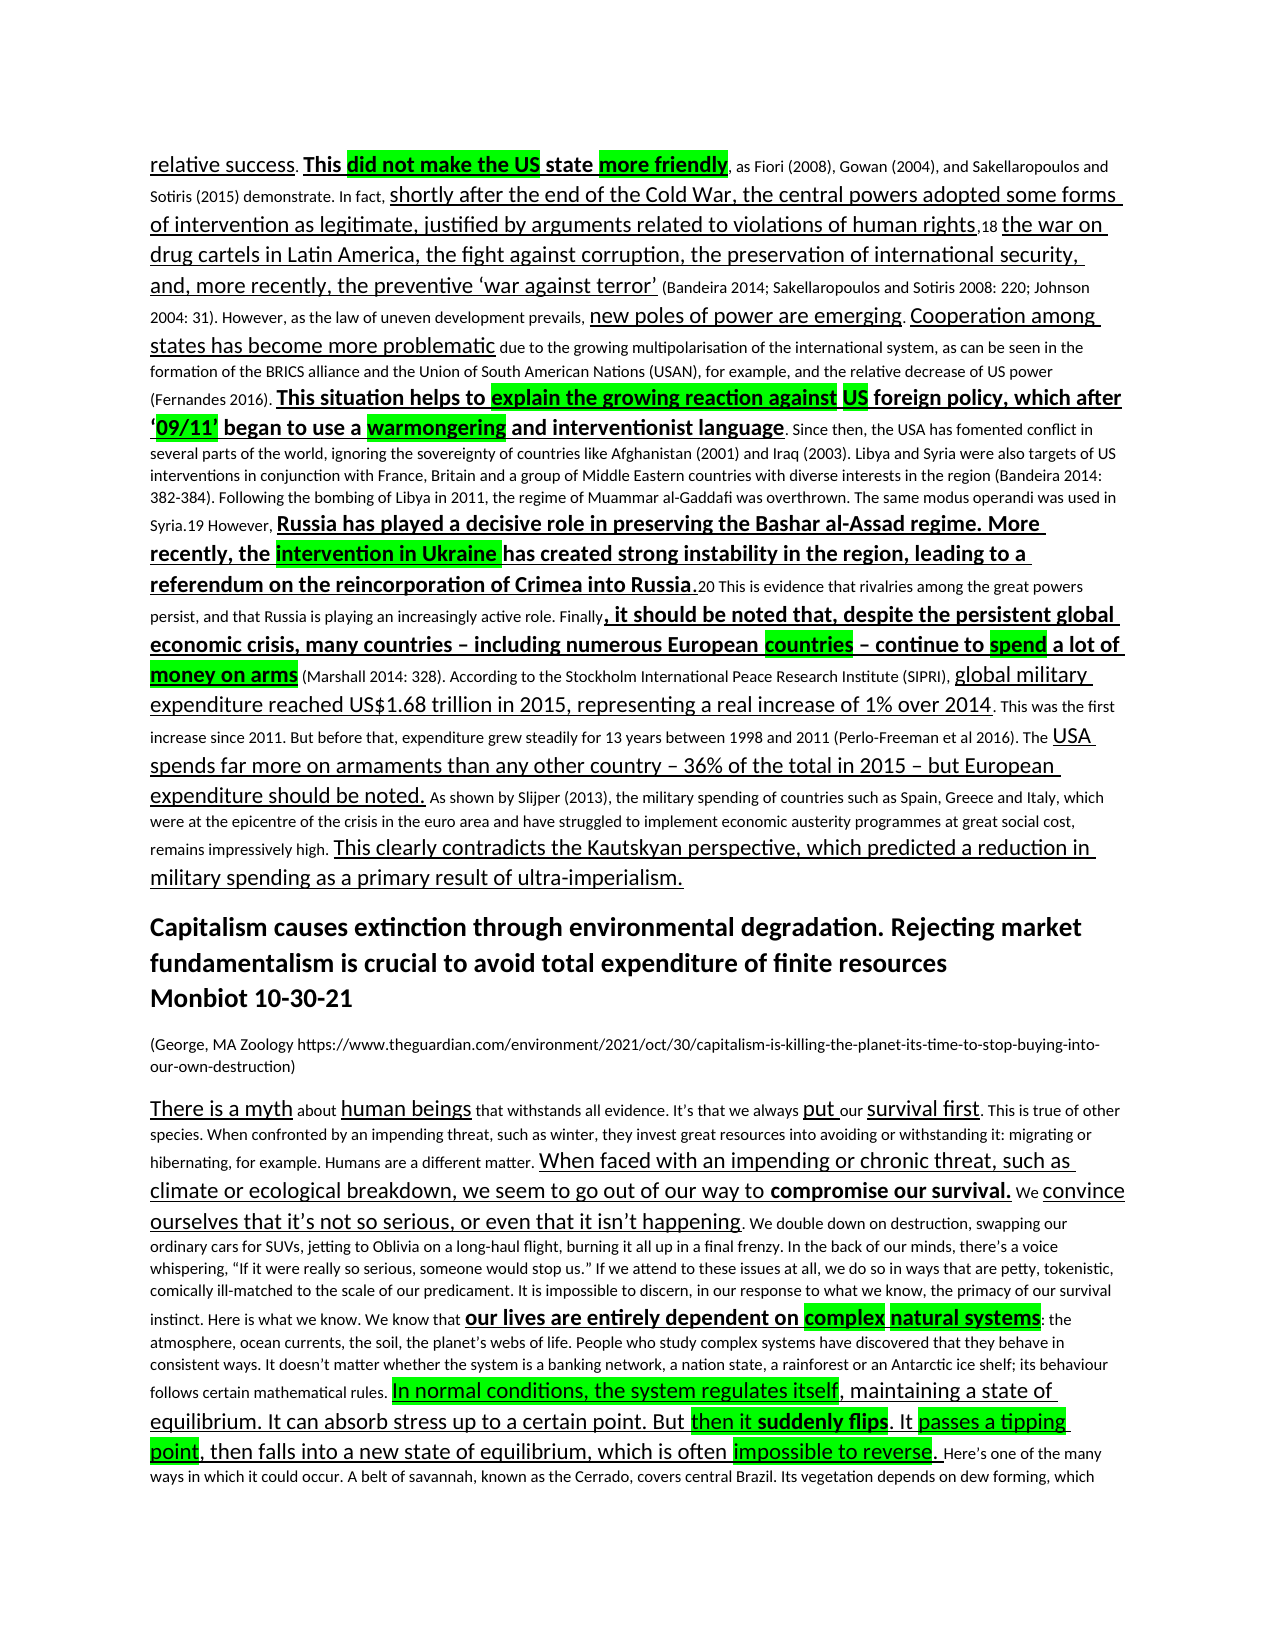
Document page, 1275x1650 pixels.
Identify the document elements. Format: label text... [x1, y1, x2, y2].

subtitle Capitalism causes extinction through environmental degradation. Rejecting market fundamentalism is crucial to avoid total expenditure of finite resources [150, 910, 1125, 979]
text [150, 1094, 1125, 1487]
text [150, 150, 1125, 654]
text (George, MA Zoology https://www.theguardian.com/environment/2021/oct/30/capitalism-is-killing-the-planet-its-time-to-stop-buying-into-our-own-destruction) [150, 1034, 1125, 1076]
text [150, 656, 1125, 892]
text Monbiot 10-30-21 [150, 982, 1125, 1015]
